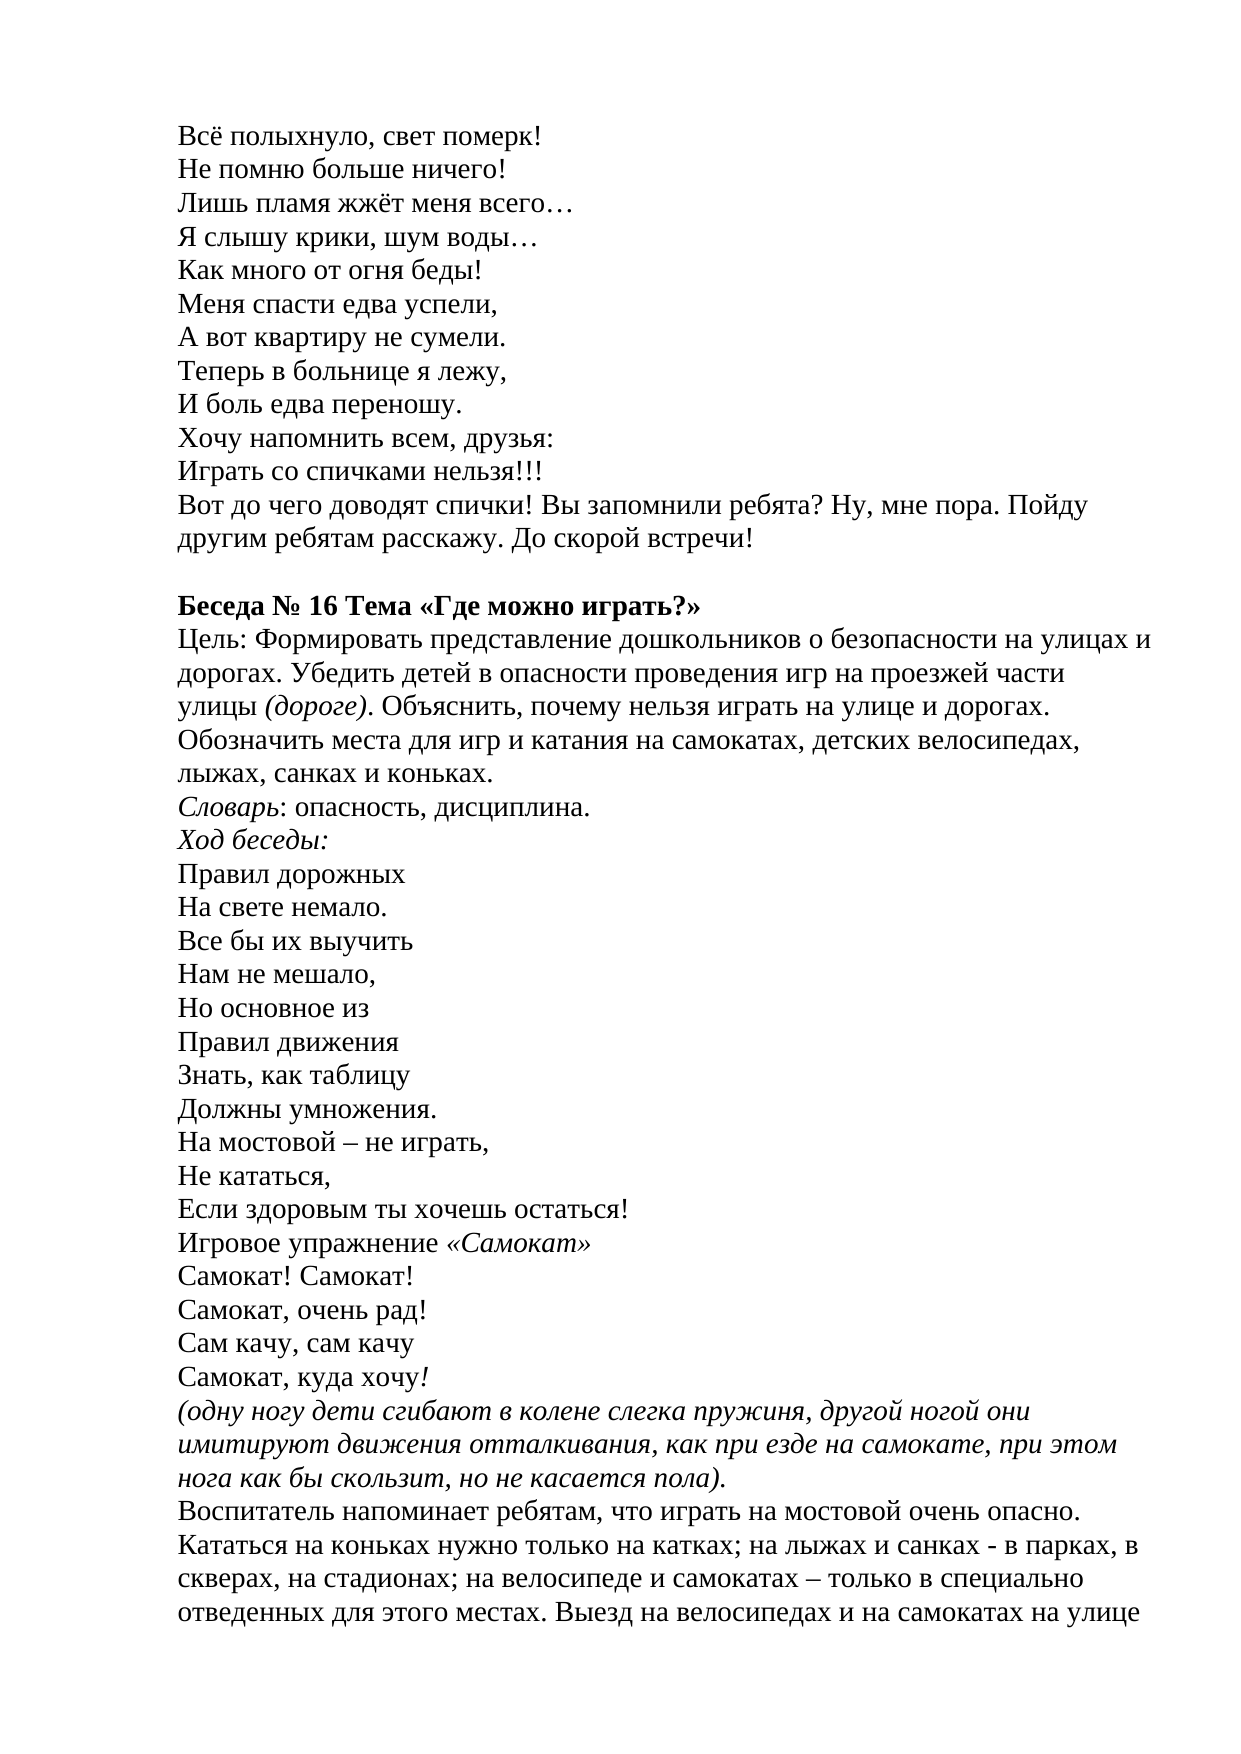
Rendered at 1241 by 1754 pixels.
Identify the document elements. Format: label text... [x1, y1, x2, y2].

text Если здоровым ты хочешь остаться! [177, 1191, 1152, 1225]
text Самокат! Самокат! [177, 1258, 1152, 1292]
text Игровое упражнение «Самокат» [177, 1225, 1152, 1258]
text Правил движения [177, 1024, 1152, 1057]
text Ход беседы: [177, 822, 1152, 856]
text Знать, как таблицу [177, 1057, 1152, 1091]
text А вот квартиру не сумели. [177, 319, 1152, 353]
text Должны умножения. [177, 1091, 1152, 1124]
text Теперь в больнице я лежу, [177, 353, 1152, 386]
text Самокат, очень рад! [177, 1292, 1152, 1326]
text Не помню больше ничего! [177, 152, 1152, 185]
text Я слышу крики, шум воды… [177, 219, 1152, 252]
text Всё полыхнуло, свет померк! [177, 118, 1152, 152]
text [177, 1493, 1152, 1627]
text Нам не мешало, [177, 957, 1152, 990]
text Вот до чего доводят спички! Вы запомнили ребята? Ну, мне пора. Пойду другим ребятам расскажу. До скорой встречи! [177, 487, 1152, 554]
text На свете немало. [177, 889, 1152, 923]
text На мостовой – не играть, [177, 1124, 1152, 1158]
text Хочу напомнить всем, друзья: [177, 420, 1152, 453]
text Все бы их выучить [177, 923, 1152, 957]
text Но основное из [177, 990, 1152, 1024]
text Словарь: опасность, дисциплина. [177, 789, 1152, 822]
text Играть со спичками нельзя!!! [177, 453, 1152, 487]
text Лишь пламя жжёт меня всего… [177, 185, 1152, 219]
text И боль едва переношу. [177, 386, 1152, 420]
text (одну ногу дети сгибают в колене слегка пружиня, другой ногой они имитируют движения отталкивания, как при езде на самокате, при этом нога как бы скользит, но не касается пола). [177, 1393, 1152, 1493]
text Правил дорожных [177, 856, 1152, 889]
text Сам качу, сам качу [177, 1326, 1152, 1359]
text Самокат, куда хочу! [177, 1359, 1152, 1393]
text Как много от огня беды! [177, 252, 1152, 286]
text Не кататься, [177, 1158, 1152, 1191]
text Беседа № 16 Тема «Где можно играть?» Цель: Формировать представление дошкольников о безопасности на улицах и дорогах. Убедить детей в опасности проведения игр на проезжей части улицы (дороге). Объяснить, почему нельзя играть на улице и дорогах. Обозначить места для игр и катания на самокатах, детских велосипедах, лыжах, санках и коньках. [177, 588, 1152, 789]
text Меня спасти едва успели, [177, 286, 1152, 319]
